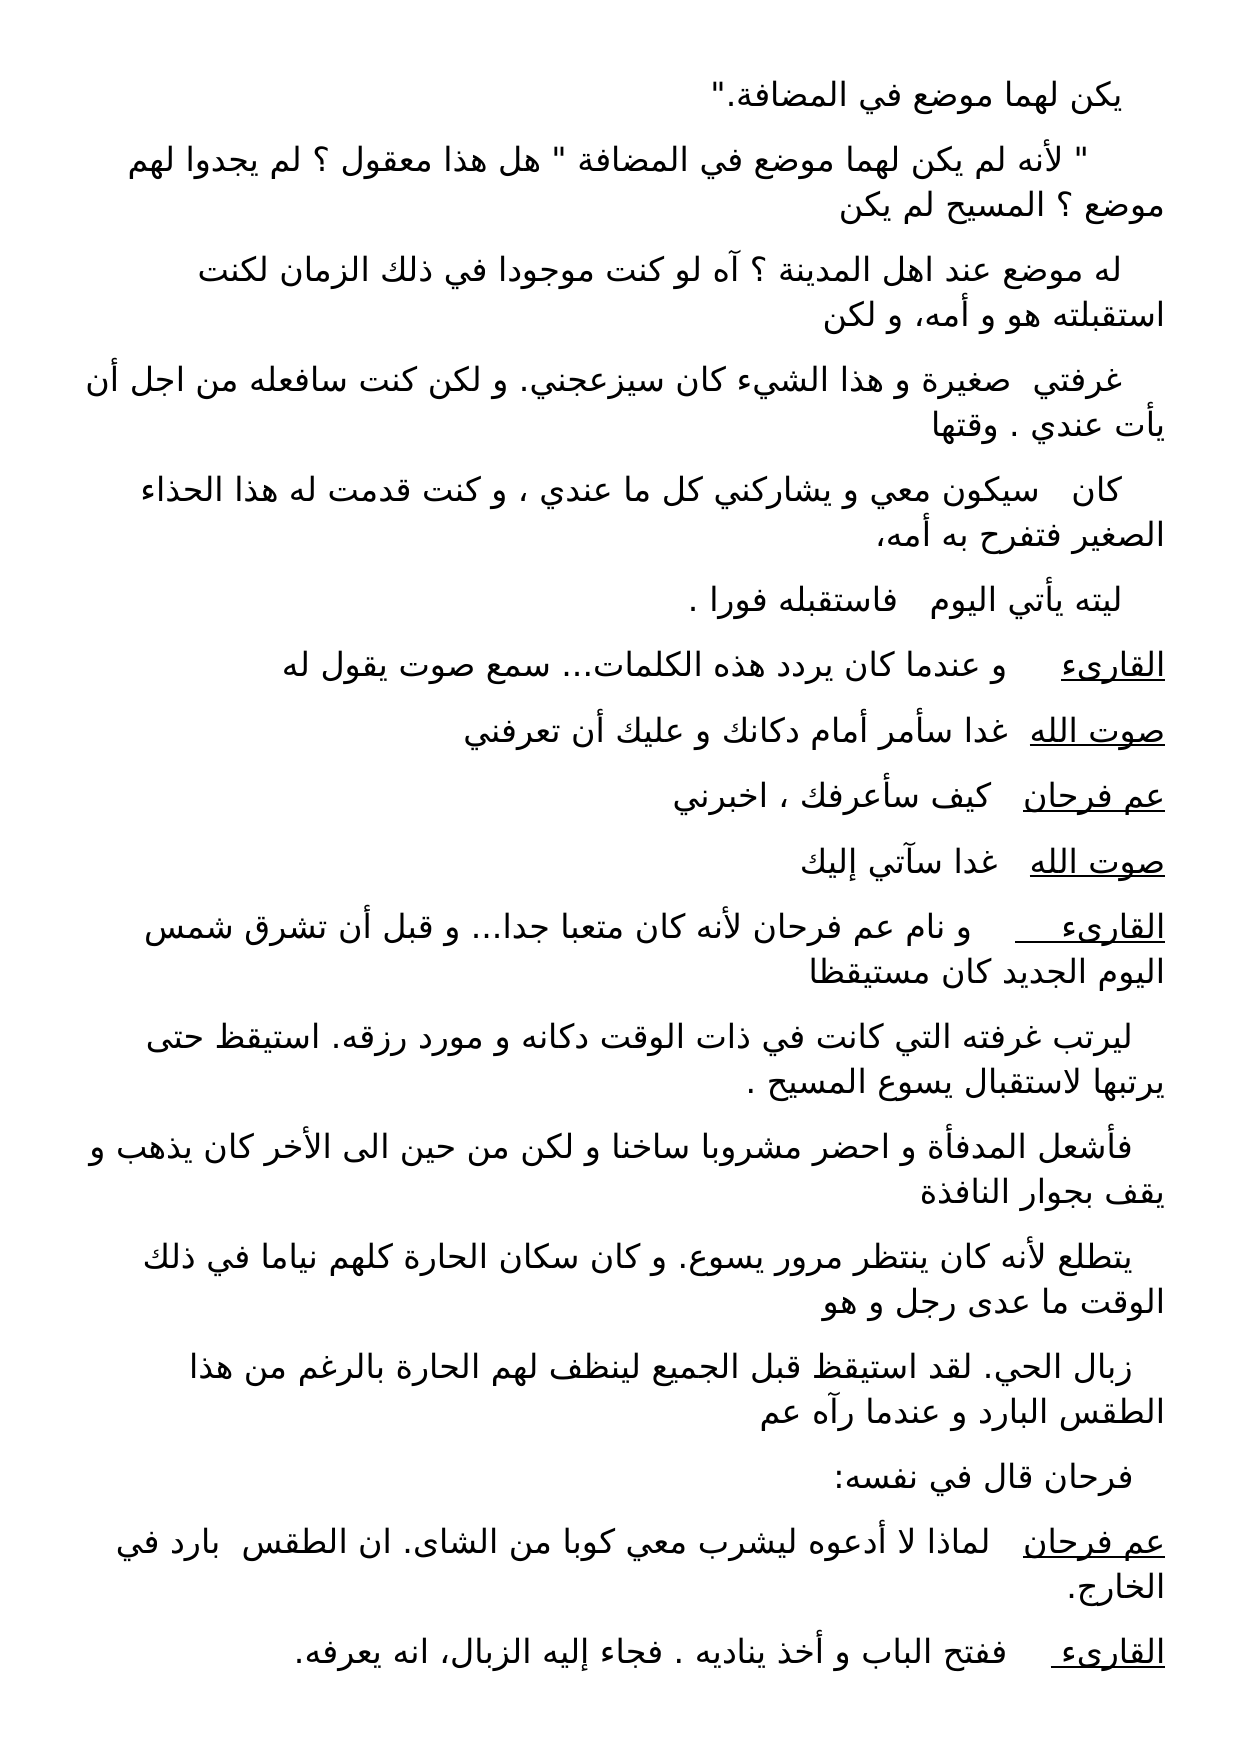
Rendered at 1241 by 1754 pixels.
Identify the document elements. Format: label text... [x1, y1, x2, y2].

text زبال الحي. لقد استيقظ قبل الجميع لينظف لهم الحارة بالرغم من هذا الطقس البارد و عندما رآه عم [75, 1347, 1165, 1431]
text ليرتب غرفته التي كانت في ذات الوقت دكانه و مورد رزقه. استيقظ حتى يرتبها لاستقبال يسوع المسيح . [75, 1017, 1165, 1101]
text صوت الله غدا سأمر أمام دكانك و عليك أن تعرفني [75, 711, 1165, 750]
text عم فرحان لماذا لا أدعوه ليشرب معي كوبا من الشاى. ان الطقس بارد في الخارج. [75, 1523, 1165, 1606]
text القارىء ففتح الباب و أخذ يناديه . فجاء إليه الزبال، انه يعرفه. [75, 1633, 1165, 1672]
text فأشعل المدفأة و احضر مشروبا ساخنا و لكن من حين الى الأخر كان يذهب و يقف بجوار النافذة [75, 1127, 1165, 1211]
text صوت الله غدا سآتي إليك [75, 842, 1165, 881]
text غرفتي صغيرة و هذا الشيء كان سيزعجني. و لكن كنت سافعله من اجل أن يأت عندي . وقتها [75, 360, 1165, 444]
text " لأنه لم يكن لهما موضع في المضافة " هل هذا معقول ؟ لم يجدوا لهم موضع ؟ المسيح لم يكن [75, 140, 1165, 224]
text كان سيكون معي و يشاركني كل ما عندي ، و كنت قدمت له هذا الحذاء الصغير فتفرح به أمه، [75, 470, 1165, 554]
text القارىء و عندما كان يردد هذه الكلمات... سمع صوت يقول له [75, 646, 1165, 685]
text يتطلع لأنه كان ينتظر مرور يسوع. و كان سكان الحارة كلهم نياما في ذلك الوقت ما عدى رجل و هو [75, 1237, 1165, 1321]
text ليته يأتي اليوم فاستقبله فورا . [75, 580, 1165, 619]
text القارىء و نام عم فرحان لأنه كان متعبا جدا... و قبل أن تشرق شمس اليوم الجديد كان مستيقظا [75, 907, 1165, 991]
text عم فرحان كيف سأعرفك ، اخبرني [75, 777, 1165, 816]
text يكن لهما موضع في المضافة." [75, 75, 1165, 114]
text فرحان قال في نفسه: [75, 1457, 1165, 1496]
text له موضع عند اهل المدينة ؟ آه لو كنت موجودا في ذلك الزمان لكنت استقبلته هو و أمه، و لكن [75, 250, 1165, 334]
